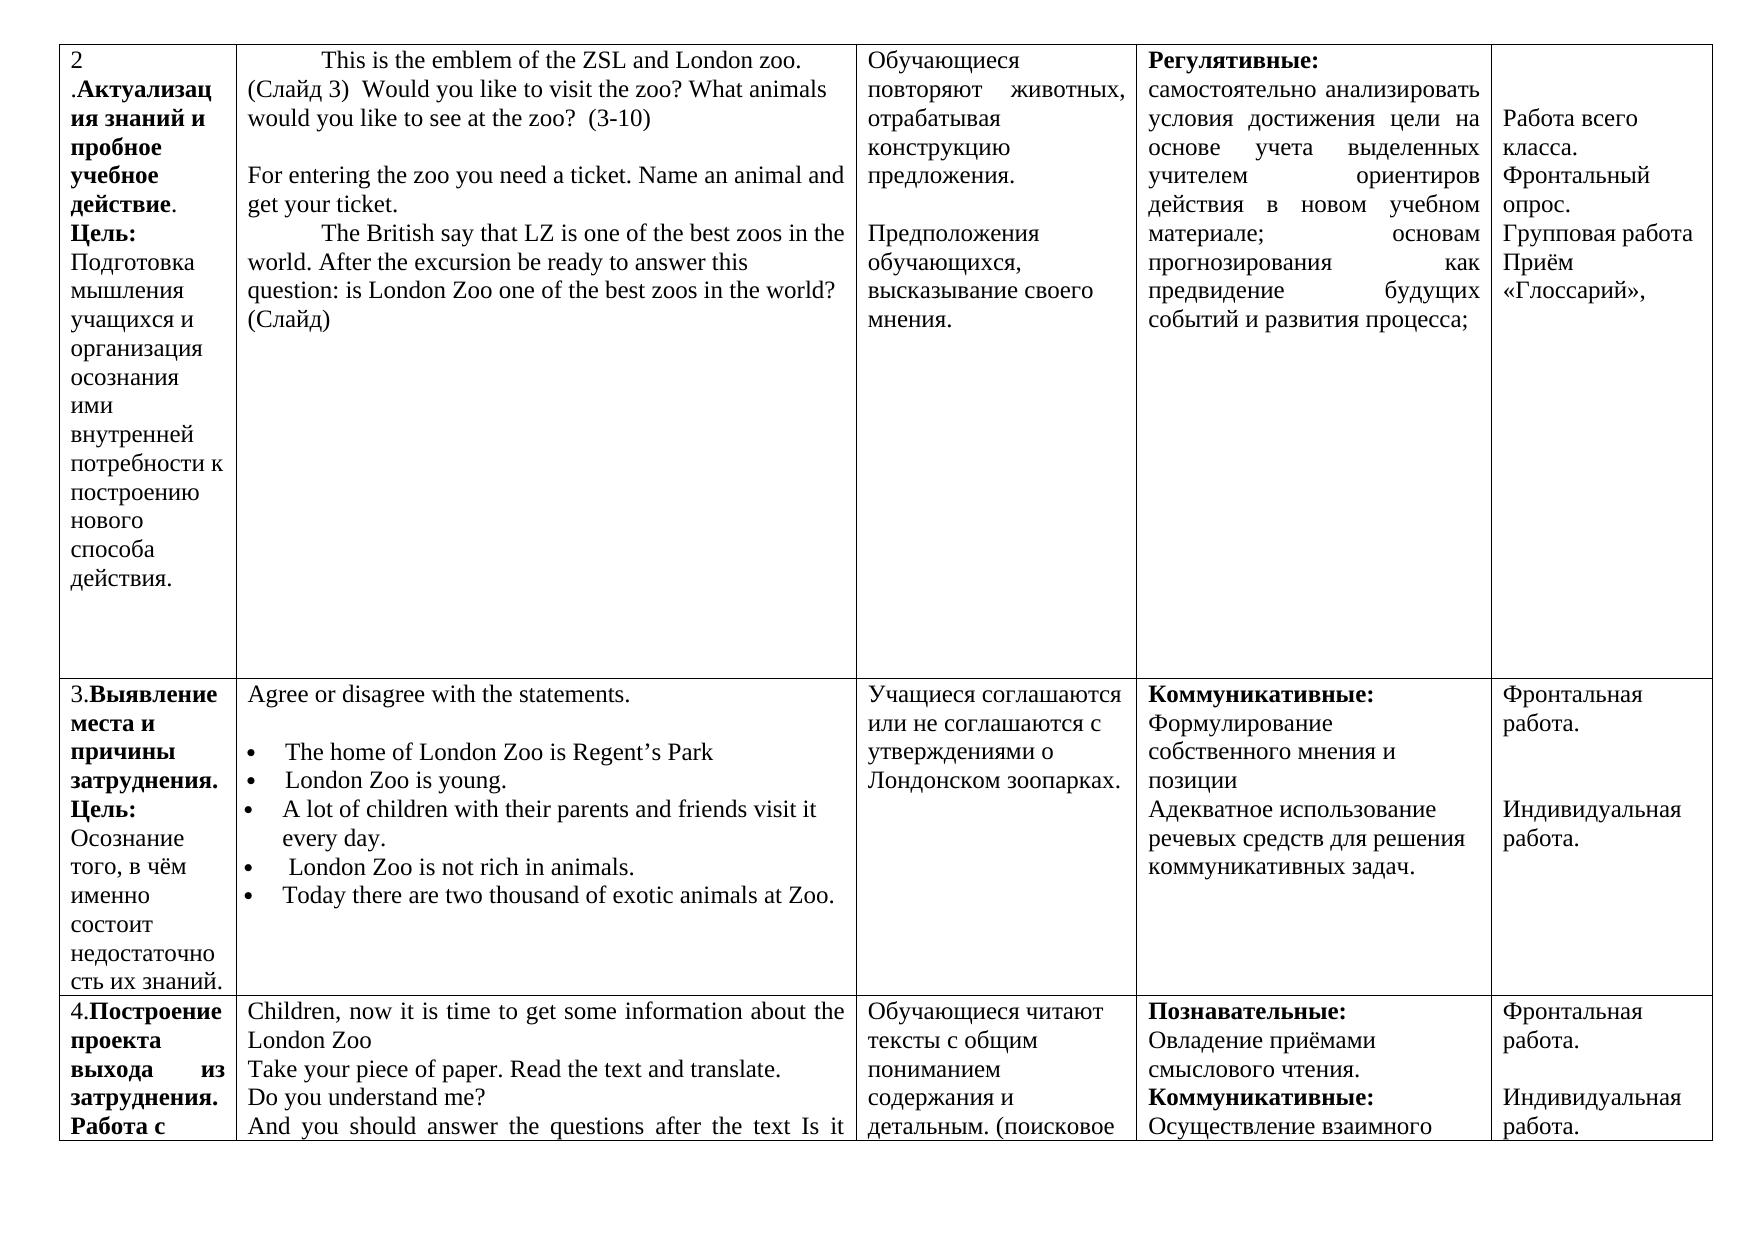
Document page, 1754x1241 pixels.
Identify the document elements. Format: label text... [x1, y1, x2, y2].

table_cell Обучающиеся повторяют животных, отрабатывая конструкцию предложения. Предположения обучающихся, высказывание своего мнения. [857, 45, 1136, 678]
table_cell This is the emblem of the ZSL and London zoo. (Слайд 3) Would you like to visit the zoo? What animals would you like to see at the zoo? (3-10) For entering the zoo you need a ticket. Name an animal and get your ticket. The British say that LZ is one of the best zoos in the world. After the excursion be ready to answer this question: is London Zoo one of the best zoos in the world? (Слайд) [237, 45, 856, 678]
table_cell Учащиеся соглашаются или не соглашаются с утверждениями о Лондонском зоопарках. [857, 679, 1136, 995]
table_cell Фронтальная работа. Индивидуальная работа. [1492, 679, 1712, 995]
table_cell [1492, 996, 1712, 1140]
table_cell Регулятивные: самостоятельно анализировать условия достижения цели на основе учета выделенных учителем ориентиров действия в новом учебном материале; основам прогнозирования как предвидение будущих событий и развития процесса; [1137, 45, 1491, 678]
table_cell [1137, 996, 1491, 1140]
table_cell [237, 996, 856, 1140]
table_cell 3.Выявление места и причины затруднения. Цель: Осознание того, в чём именно состоит недостаточность их знаний. [60, 679, 236, 995]
table_cell 2.Актуализация знаний и пробное учебное действие. Цель: Подготовка мышления учащихся и организация осознания ими внутренней потребности к построению нового способа действия. [60, 45, 236, 678]
table_cell Работа всего класса. Фронтальный опрос. Групповая работа Приём «Глоссарий», [1492, 45, 1712, 678]
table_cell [857, 996, 1136, 1140]
table_cell Agree or disagree with the statements. The home of London Zoo is Regent’s Park London Zoo is young. A lot of children with their parents and friends visit it every day. London Zoo is not rich in animals. Today there are two thousand of exotic animals at Zoo. [237, 679, 856, 995]
table_cell Коммуникативные: Формулирование собственного мнения и позиции Адекватное использование речевых средств для решения коммуникативных задач. [1137, 679, 1491, 995]
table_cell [60, 996, 236, 1140]
